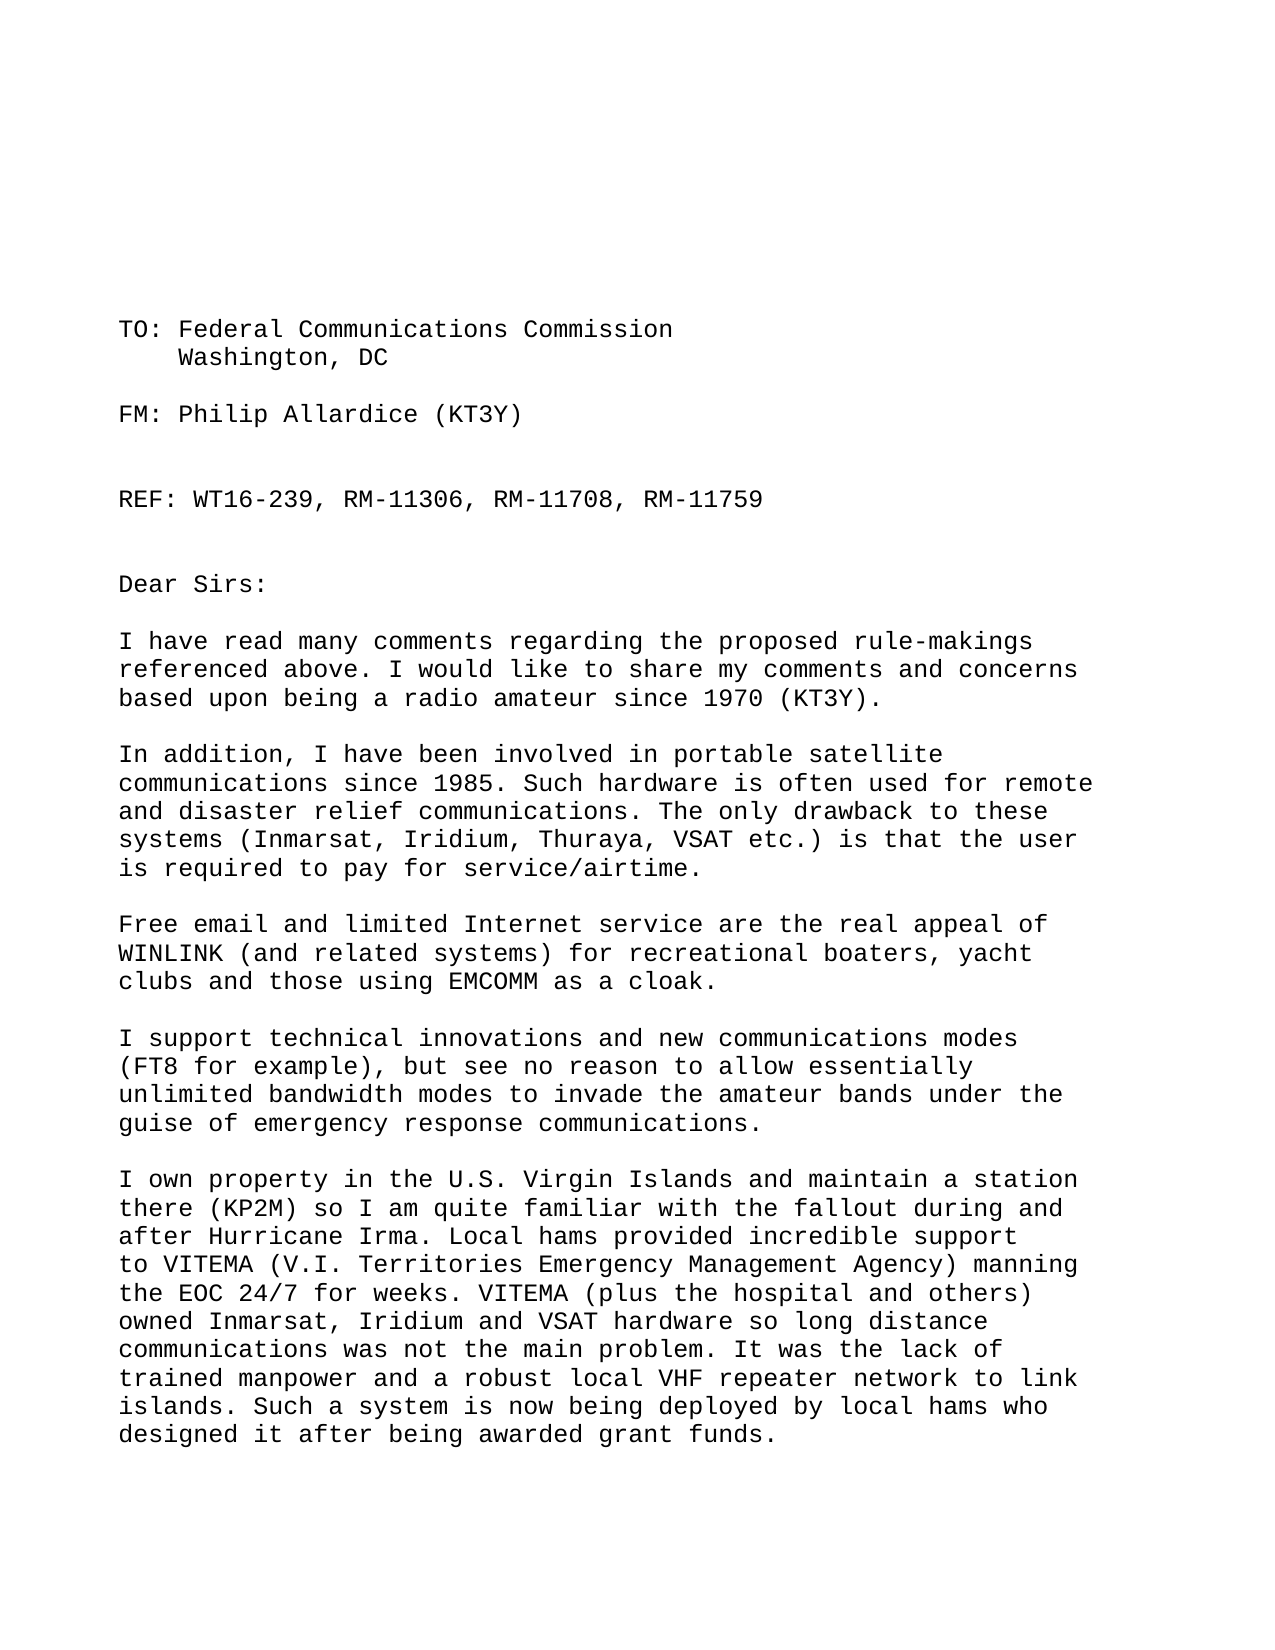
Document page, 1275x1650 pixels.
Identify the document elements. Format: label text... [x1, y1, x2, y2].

text I have read many comments regarding the proposed rule-makings [118, 628, 1157, 657]
text clubs and those using EMCOMM as a cloak. [118, 968, 1157, 997]
text owned Inmarsat, Iridium and VSAT hardware so long distance communications was not the main problem. It was the lack of [118, 1308, 1157, 1365]
text based upon being a radio amateur since 1970 (KT3Y). [118, 685, 1157, 713]
text referenced above. I would like to share my comments and concerns [118, 657, 1157, 685]
text In addition, I have been involved in portable satellite communications since 1985. Such hardware is often used for remote [118, 742, 1157, 798]
text REF: WT16-239, RM-11306, RM-11708, RM-11759 [118, 487, 1157, 515]
text there (KP2M) so I am quite familiar with the fallout during and [118, 1195, 1157, 1223]
text TO: Federal Communications Commission [118, 316, 1157, 345]
text guise of emergency response communications. [118, 1110, 1157, 1138]
text Washington, DC [118, 345, 1157, 373]
text unlimited bandwidth modes to invade the amateur bands under the [118, 1082, 1157, 1110]
text is required to pay for service/airtime. [118, 855, 1157, 883]
text FM: Philip Allardice (KT3Y) [118, 401, 1157, 430]
text to VITEMA (V.I. Territories Emergency Management Agency) manning [118, 1252, 1157, 1280]
text (FT8 for example), but see no reason to allow essentially [118, 1053, 1157, 1082]
text systems (Inmarsat, Iridium, Thuraya, VSAT etc.) is that the user [118, 827, 1157, 855]
text Dear Sirs: [118, 572, 1157, 600]
text trained manpower and a robust local VHF repeater network to link islands. Such a system is now being deployed by local hams who designed it after being awarded grant funds. [118, 1365, 1157, 1450]
text the EOC 24/7 for weeks. VITEMA (plus the hospital and others) [118, 1280, 1157, 1308]
text I own property in the U.S. Virgin Islands and maintain a station [118, 1167, 1157, 1195]
text I support technical innovations and new communications modes [118, 1025, 1157, 1053]
text and disaster relief communications. The only drawback to these [118, 798, 1157, 827]
text after Hurricane Irma. Local hams provided incredible support [118, 1223, 1157, 1252]
text Free email and limited Internet service are the real appeal of WINLINK (and related systems) for recreational boaters, yacht [118, 912, 1157, 968]
